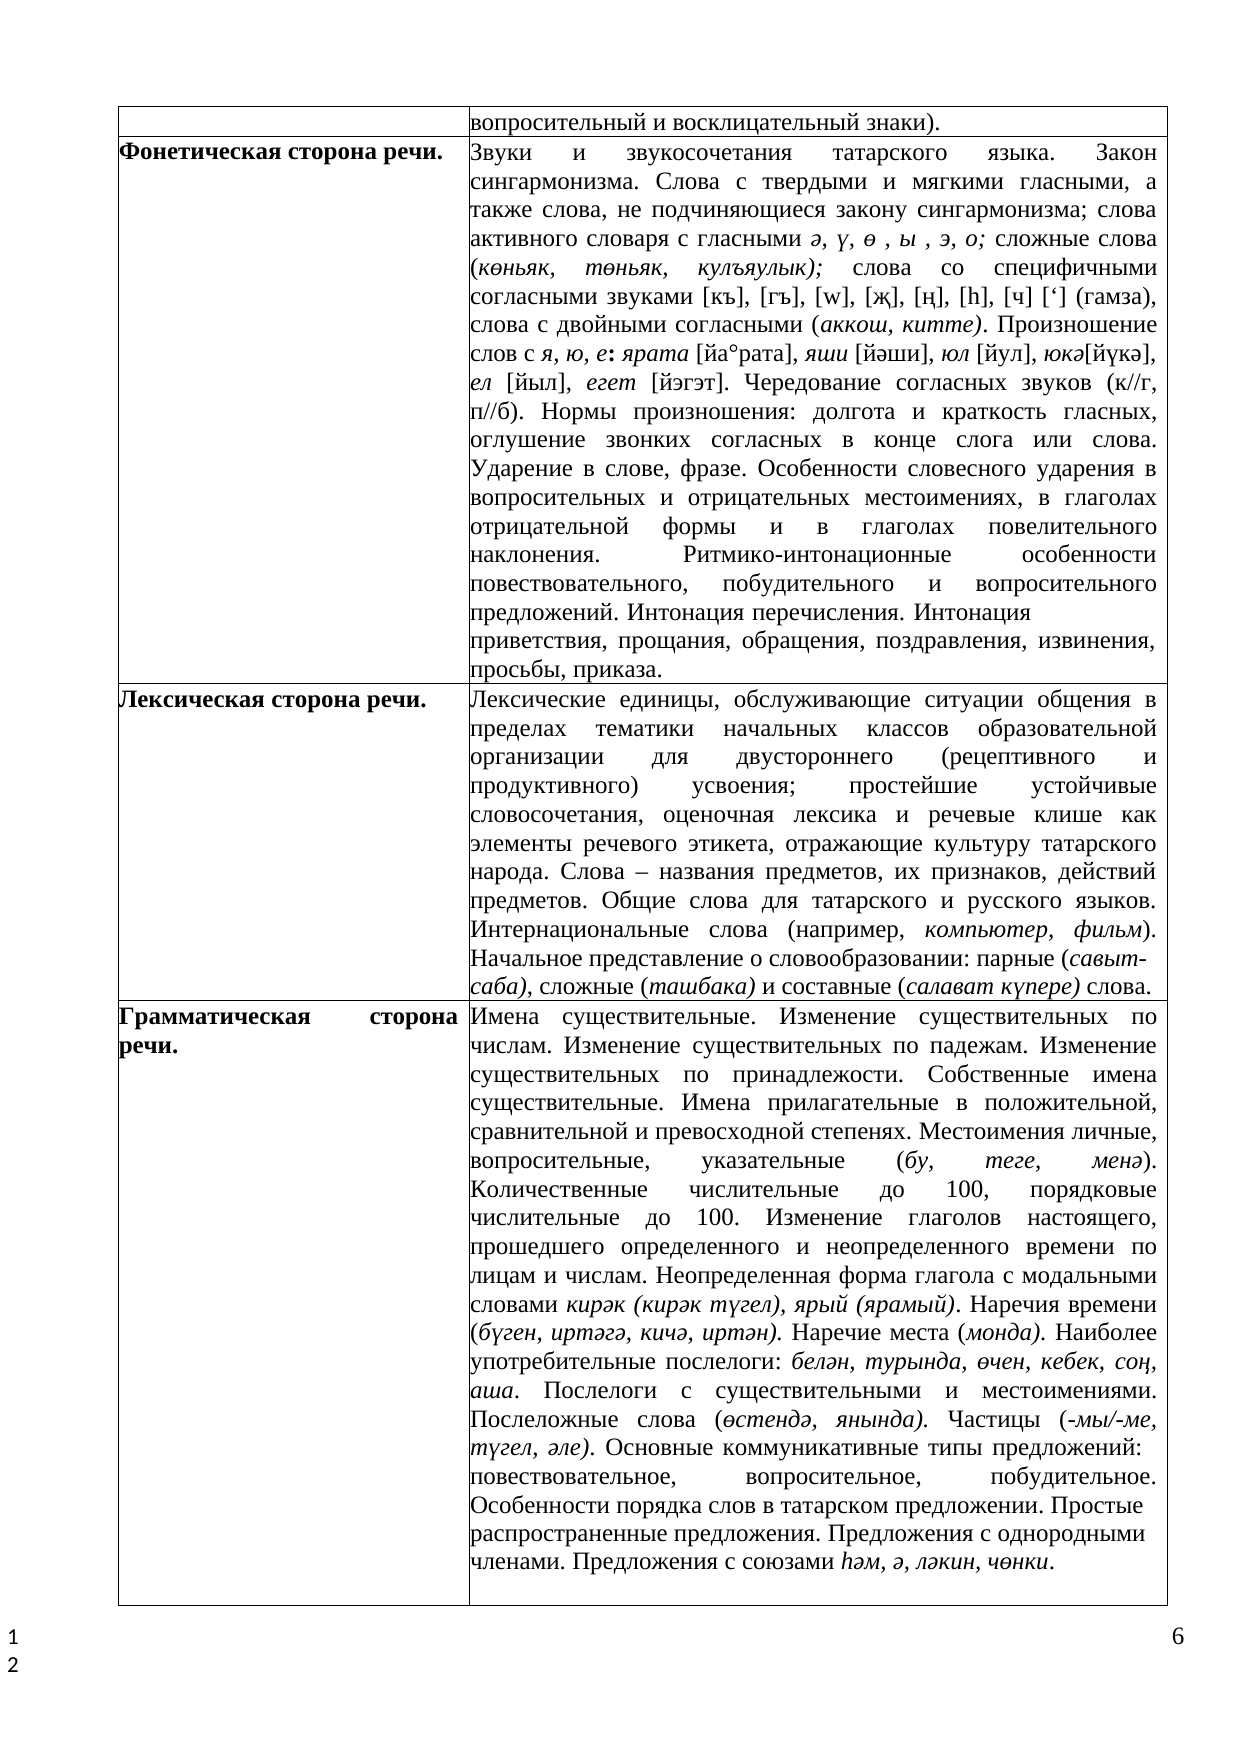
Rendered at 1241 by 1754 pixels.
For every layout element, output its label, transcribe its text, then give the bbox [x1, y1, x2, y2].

table_cell Грамматическая сторона речи. [119, 1001, 469, 1604]
table_cell Имена существительные. Изменение существительных по числам. Изменение существительных по падежам. Изменение существительных по принадлежости. Собственные имена существительные. Имена прилагательные в положительной, сравнительной и превосходной степенях. Местоимения личные, вопросительные, указательные (бу, теге, менә). Количественные числительные до 100, порядковые числительные до 100. Изменение глаголов настоящего, прошедшего определенного и неопределенного времени по лицам и числам. Неопределенная форма глагола с модальными словами кирәк (кирәк түгел), ярый (ярамый). Наречия времени (бүген, иртәгә, кичә, иртән). Наречие места (монда). Наиболее употребительные послелоги: белән, турында, өчен, кебек, соң, аша. Послелоги с существительными и местоимениями. Послеложные слова (өстендә, янында). Частицы (-мы/-ме, түгел, әле). Основные коммуникативные типы предложений: повествовательное, вопросительное, побудительное. Особенности порядка слов в татарском предложении. Простые распространенные предложения. Предложения с однородными членами. Предложения с союзами һәм, ә, ләкин, чөнки. [470, 1001, 1167, 1604]
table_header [470, 107, 1167, 136]
table_cell Лексическая сторона речи. [119, 684, 469, 1000]
table_cell Фонетическая сторона речи. [119, 137, 469, 683]
table_header [119, 107, 469, 136]
table_cell Лексические единицы, обслуживающие ситуации общения в пределах тематики начальных классов образовательной организации для двустороннего (рецептивного и продуктивного) усвоения; простейшие устойчивые словосочетания, оценочная лексика и речевые клише как элементы речевого этикета, отражающие культуру татарского народа. Слова – названия предметов, их признаков, действий предметов. Общие слова для татарского и русского языков. Интернациональные слова (например, компьютер, фильм). Начальное представление о словообразовании: парные (савыт- саба), сложные (ташбака) и составные (салават күпере) слова. [470, 684, 1167, 1000]
table_cell Звуки и звукосочетания татарского языка. Закон сингармонизма. Слова с твердыми и мягкими гласными, а также слова, не подчиняющиеся закону сингармонизма; слова активного словаря с гласными ә, ү, ө , ы , э, о; сложные слова (көньяк, төньяк, кулъяулык); слова со специфичными согласными звуками [къ], [гъ], [w], [җ], [ң], [һ], [ч] [‘] (гамза), слова с двойными согласными (аккош, китте). Произношение слов с я, ю, е: ярата [йа°рата], яши [йәши], юл [йул], юкә[йүкә], ел [йыл], егет [йэгэт]. Чередование согласных звуков (к//г, п//б). Нормы произношения: долгота и краткость гласных, оглушение звонких согласных в конце слога или слова. Ударение в слове, фразе. Особенности словесного ударения в вопросительных и отрицательных местоимениях, в глаголах отрицательной формы и в глаголах повелительного наклонения. Ритмико-интонационные особенности повествовательного, побудительного и вопросительного предложений. Интонация перечисления. Интонация приветствия, прощания, обращения, поздравления, извинения, просьбы, приказа. [470, 137, 1167, 683]
